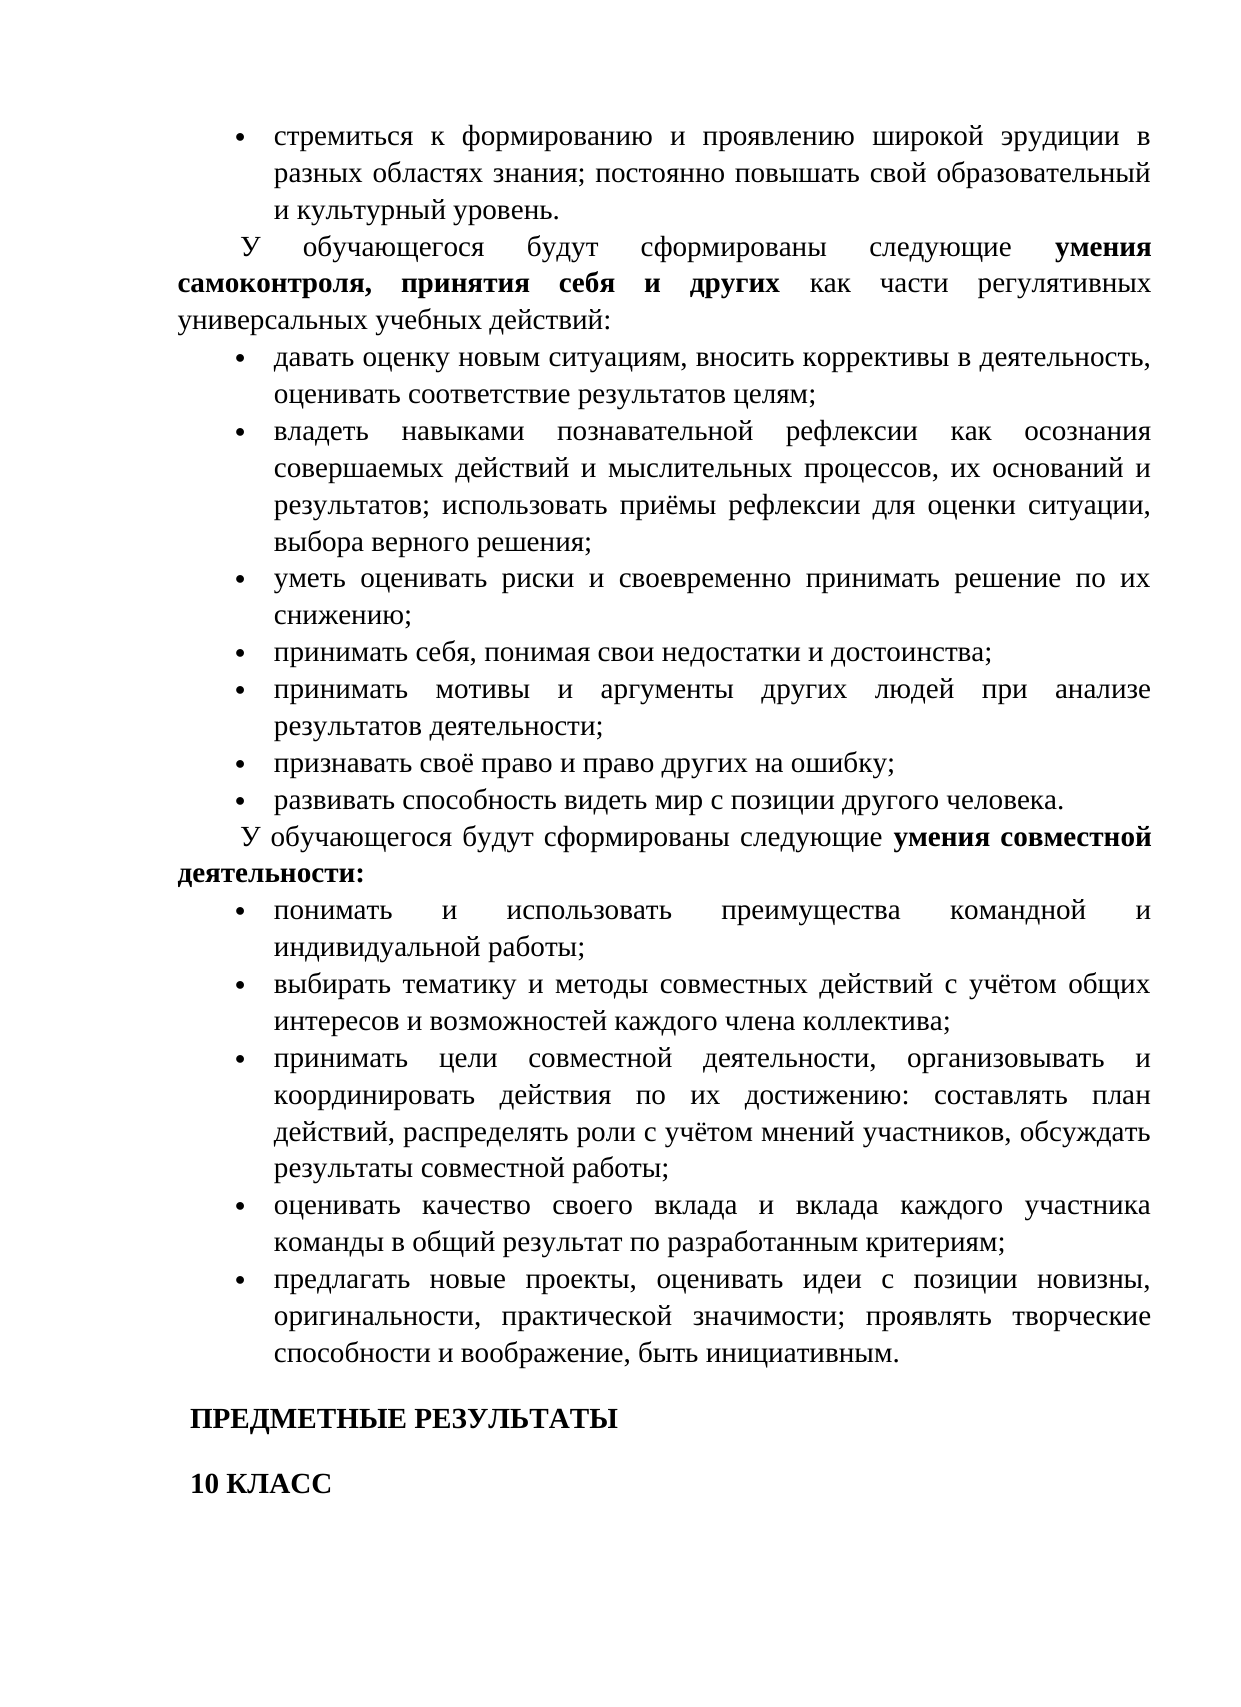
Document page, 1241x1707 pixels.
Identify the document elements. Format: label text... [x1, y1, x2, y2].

list развивать способность видеть мир с позиции другого человека. [236, 782, 1152, 815]
text ПРЕДМЕТНЫЕ РЕЗУЛЬТАТЫ [190, 1401, 1152, 1434]
text У обучающегося будут сформированы следующие умения совместной деятельности: [177, 819, 1152, 889]
text 10 КЛАСС [190, 1467, 1152, 1500]
list предлагать новые проекты, оценивать идеи с позиции новизны, оригинальности, практической значимости; проявлять творческие способности и воображение, быть инициативным. [236, 1261, 1152, 1368]
list стремиться к формированию и проявлению широкой эрудиции в разных областях знания; постоянно повышать свой образовательный и культурный уровень. [236, 118, 1152, 225]
list понимать и использовать преимущества командной и индивидуальной работы; [236, 892, 1152, 963]
list выбирать тематику и методы совместных действий с учётом общих интересов и возможностей каждого члена коллектива; [236, 966, 1152, 1037]
list принимать цели совместной деятельности, организовывать и координировать действия по их достижению: составлять план действий, распределять роли с учётом мнений участников, обсуждать результаты совместной работы; [236, 1040, 1152, 1184]
list уметь оценивать риски и своевременно принимать решение по их снижению; [236, 561, 1152, 631]
list владеть навыками познавательной рефлексии как осознания совершаемых действий и мыслительных процессов, их оснований и результатов; использовать приёмы рефлексии для оценки ситуации, выбора верного решения; [236, 413, 1152, 557]
text У обучающегося будут сформированы следующие умения самоконтроля, принятия себя и других как части регулятивных универсальных учебных действий: [177, 229, 1152, 336]
list принимать себя, понимая свои недостатки и достоинства; [236, 634, 1152, 668]
list признавать своё право и право других на ошибку; [236, 745, 1152, 778]
list давать оценку новым ситуациям, вносить коррективы в деятельность, оценивать соответствие результатов целям; [236, 339, 1152, 410]
list оценивать качество своего вклада и вклада каждого участника команды в общий результат по разработанным критериям; [236, 1187, 1152, 1258]
list принимать мотивы и аргументы других людей при анализе результатов деятельности; [236, 671, 1152, 742]
